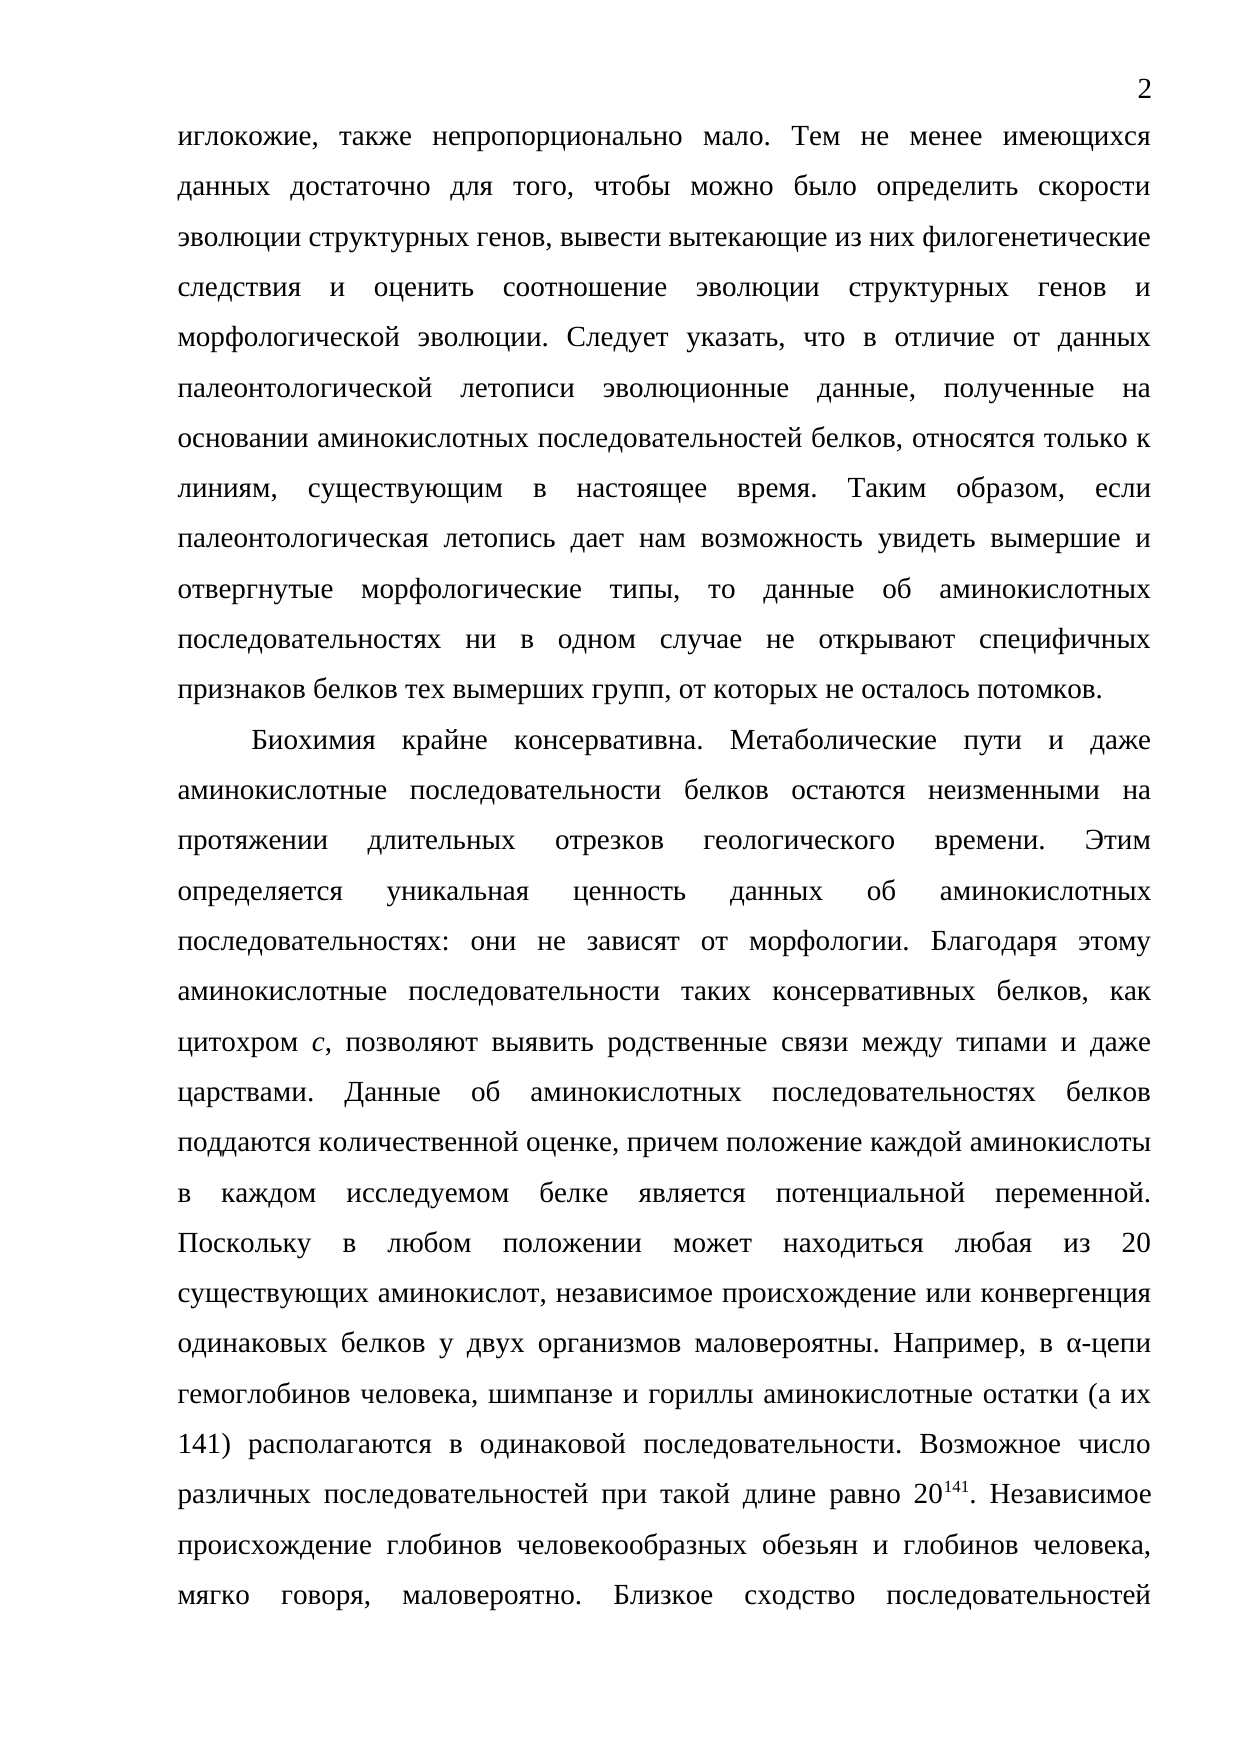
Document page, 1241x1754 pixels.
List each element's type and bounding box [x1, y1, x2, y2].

text [177, 722, 1152, 1611]
text [177, 118, 1152, 705]
